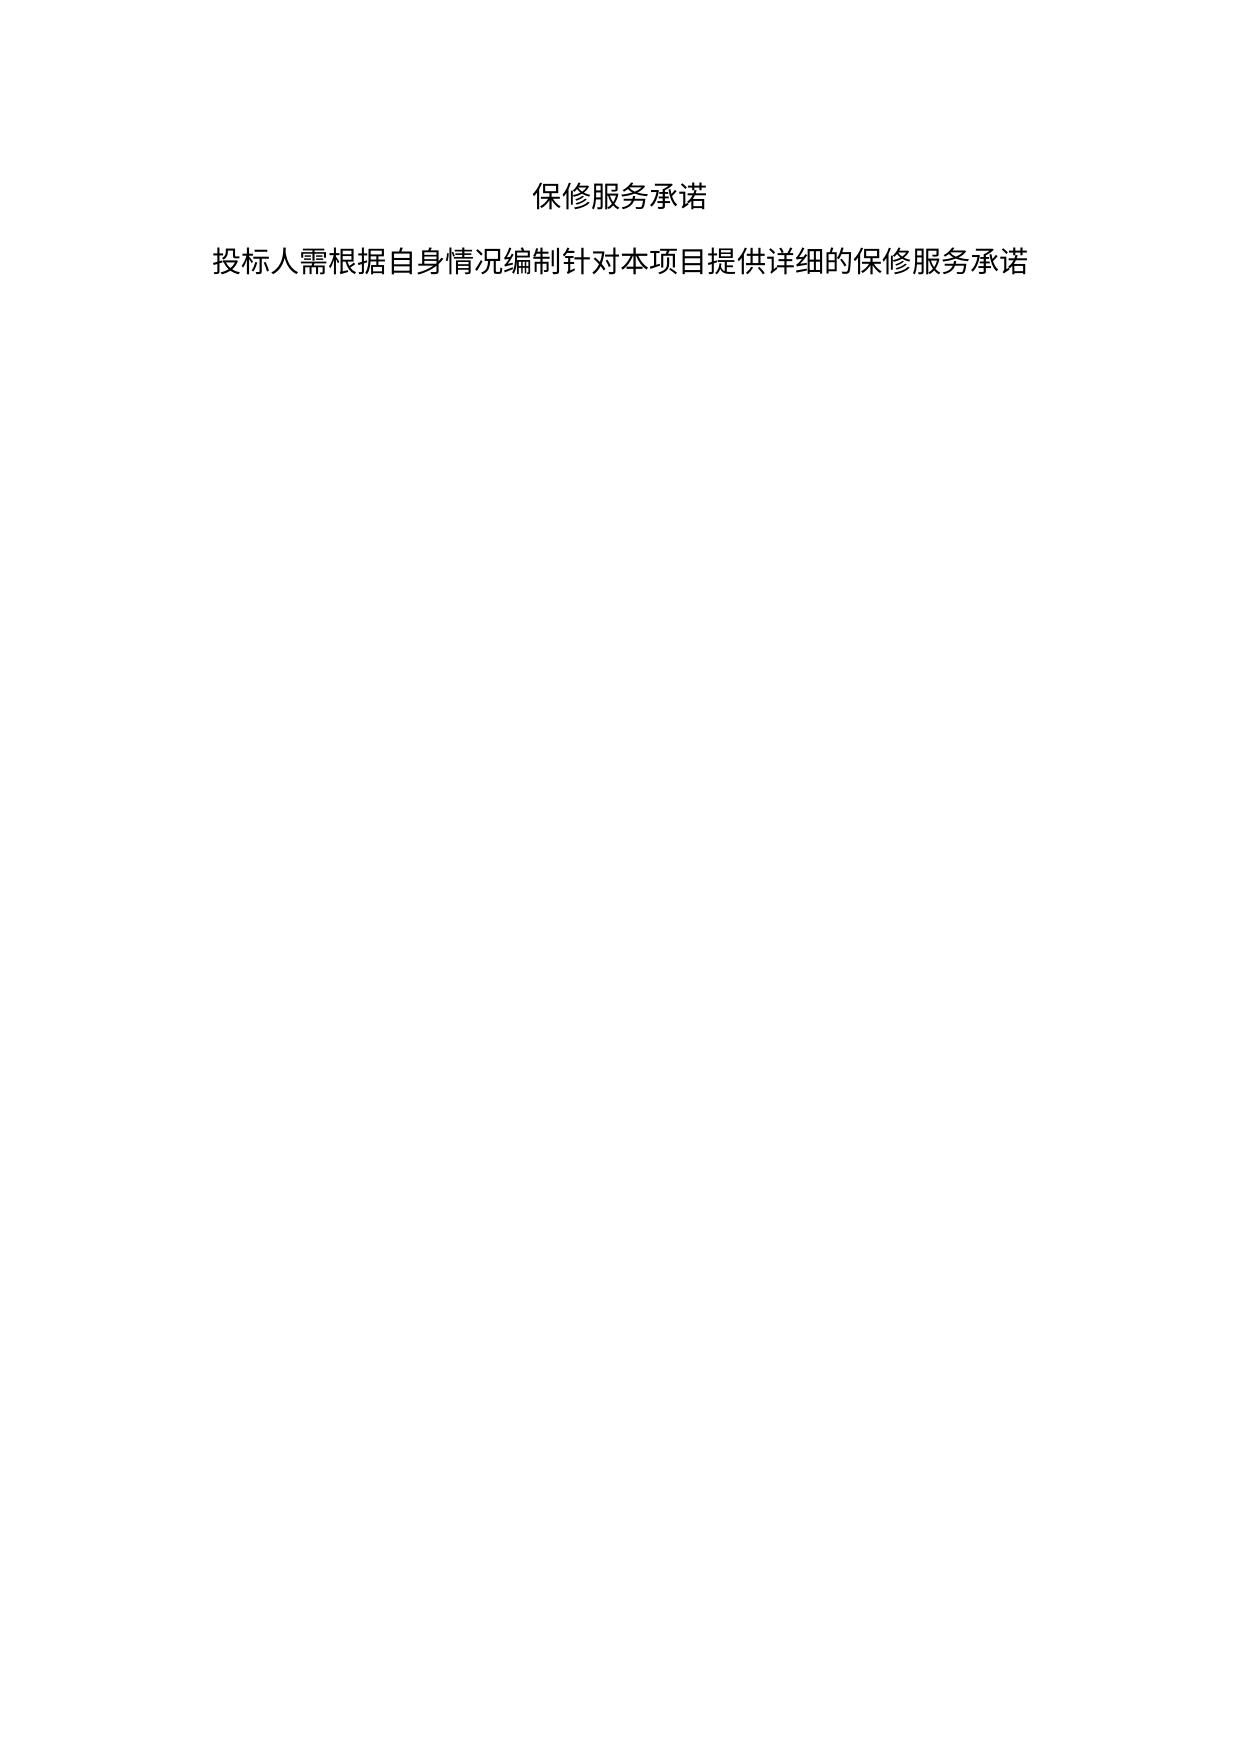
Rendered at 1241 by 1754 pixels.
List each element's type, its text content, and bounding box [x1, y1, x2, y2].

text 保修服务承诺 [187, 162, 1053, 227]
text 投标人需根据自身情况编制针对本项目提供详细的保修服务承诺 [187, 227, 1053, 292]
